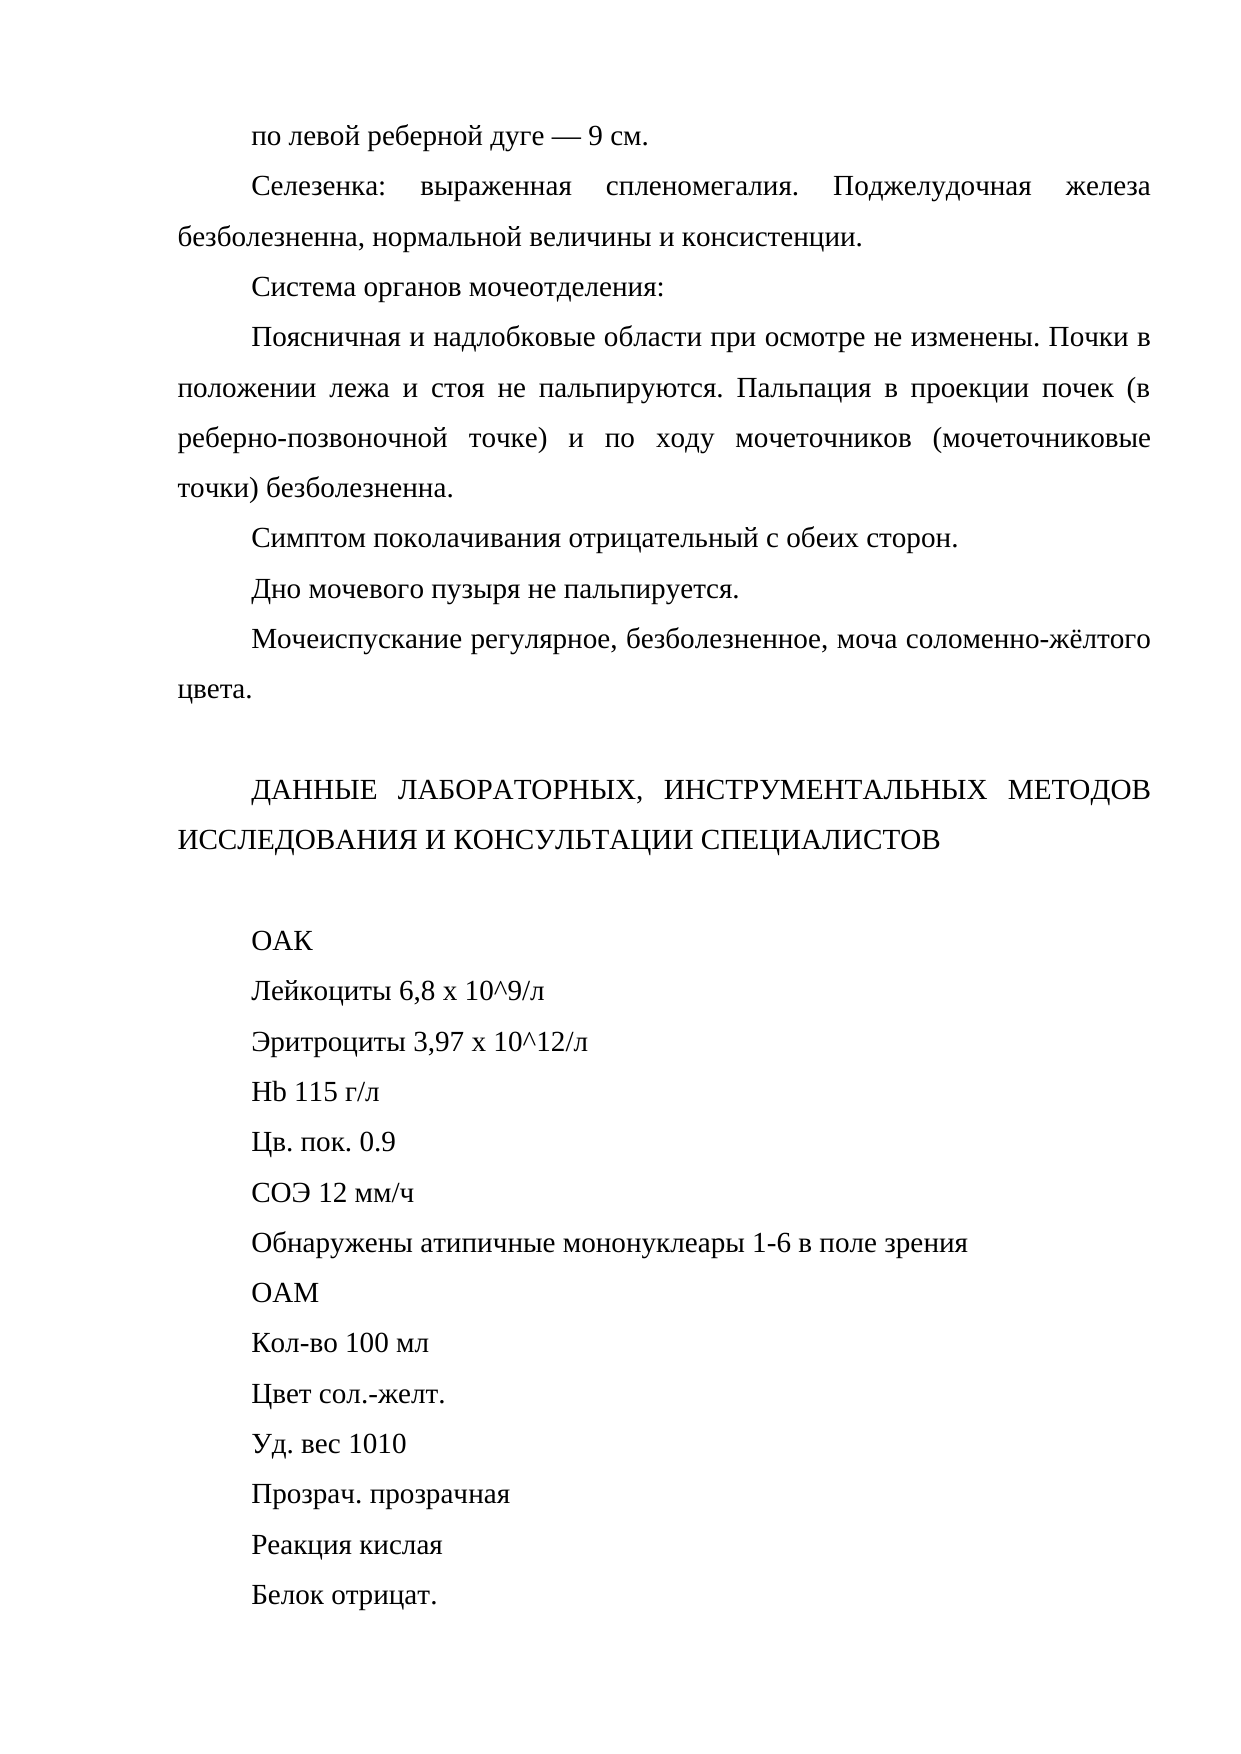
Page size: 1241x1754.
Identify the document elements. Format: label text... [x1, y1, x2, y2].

text Кол-во 100 мл [177, 1326, 1152, 1359]
text Эритроциты 3,97 х 10^12/л [177, 1024, 1152, 1057]
text Симптом поколачивания отрицательный с обеих сторон. [177, 521, 1152, 554]
text Обнаружены атипичные мононуклеары 1-6 в поле зрения [177, 1225, 1152, 1258]
text Белок отрицат. [177, 1577, 1152, 1611]
text Прозрач. прозрачная [177, 1477, 1152, 1510]
text Уд. вес 1010 [177, 1426, 1152, 1460]
text Мочеиспускание регулярное, безболезненное, моча соломенно-жёлтого цвета. [177, 621, 1152, 705]
text Hb 115 г/л [177, 1074, 1152, 1108]
text СОЭ 12 мм/ч [177, 1175, 1152, 1208]
text Система органов мочеотделения: [177, 269, 1152, 303]
text ДАННЫЕ ЛАБОРАТОРНЫХ, ИНСТРУМЕНТАЛЬНЫХ МЕТОДОВ ИССЛЕДОВАНИЯ И КОНСУЛЬТАЦИИ СПЕЦИАЛИСТОВ [177, 772, 1152, 856]
text Цвет сол.-желт. [177, 1376, 1152, 1409]
text Дно мочевого пузыря не пальпируется. [177, 571, 1152, 604]
text Цв. пок. 0.9 [177, 1124, 1152, 1158]
text ОАМ [177, 1275, 1152, 1309]
text Селезенка: выраженная спленомегалия. Поджелудочная железа безболезненна, нормальной величины и консистенции. [177, 168, 1152, 252]
text по левой реберной дуге — 9 см. [177, 118, 1152, 152]
text Лейкоциты 6,8 х 10^9/л [177, 973, 1152, 1007]
text ОАК [177, 923, 1152, 957]
text Поясничная и надлобковые области при осмотре не изменены. Почки в положении лежа и стоя не пальпируются. Пальпация в проекции почек (в реберно-позвоночной точке) и по ходу мочеточников (мочеточниковые точки) безболезненна. [177, 319, 1152, 504]
text Реакция кислая [177, 1527, 1152, 1560]
